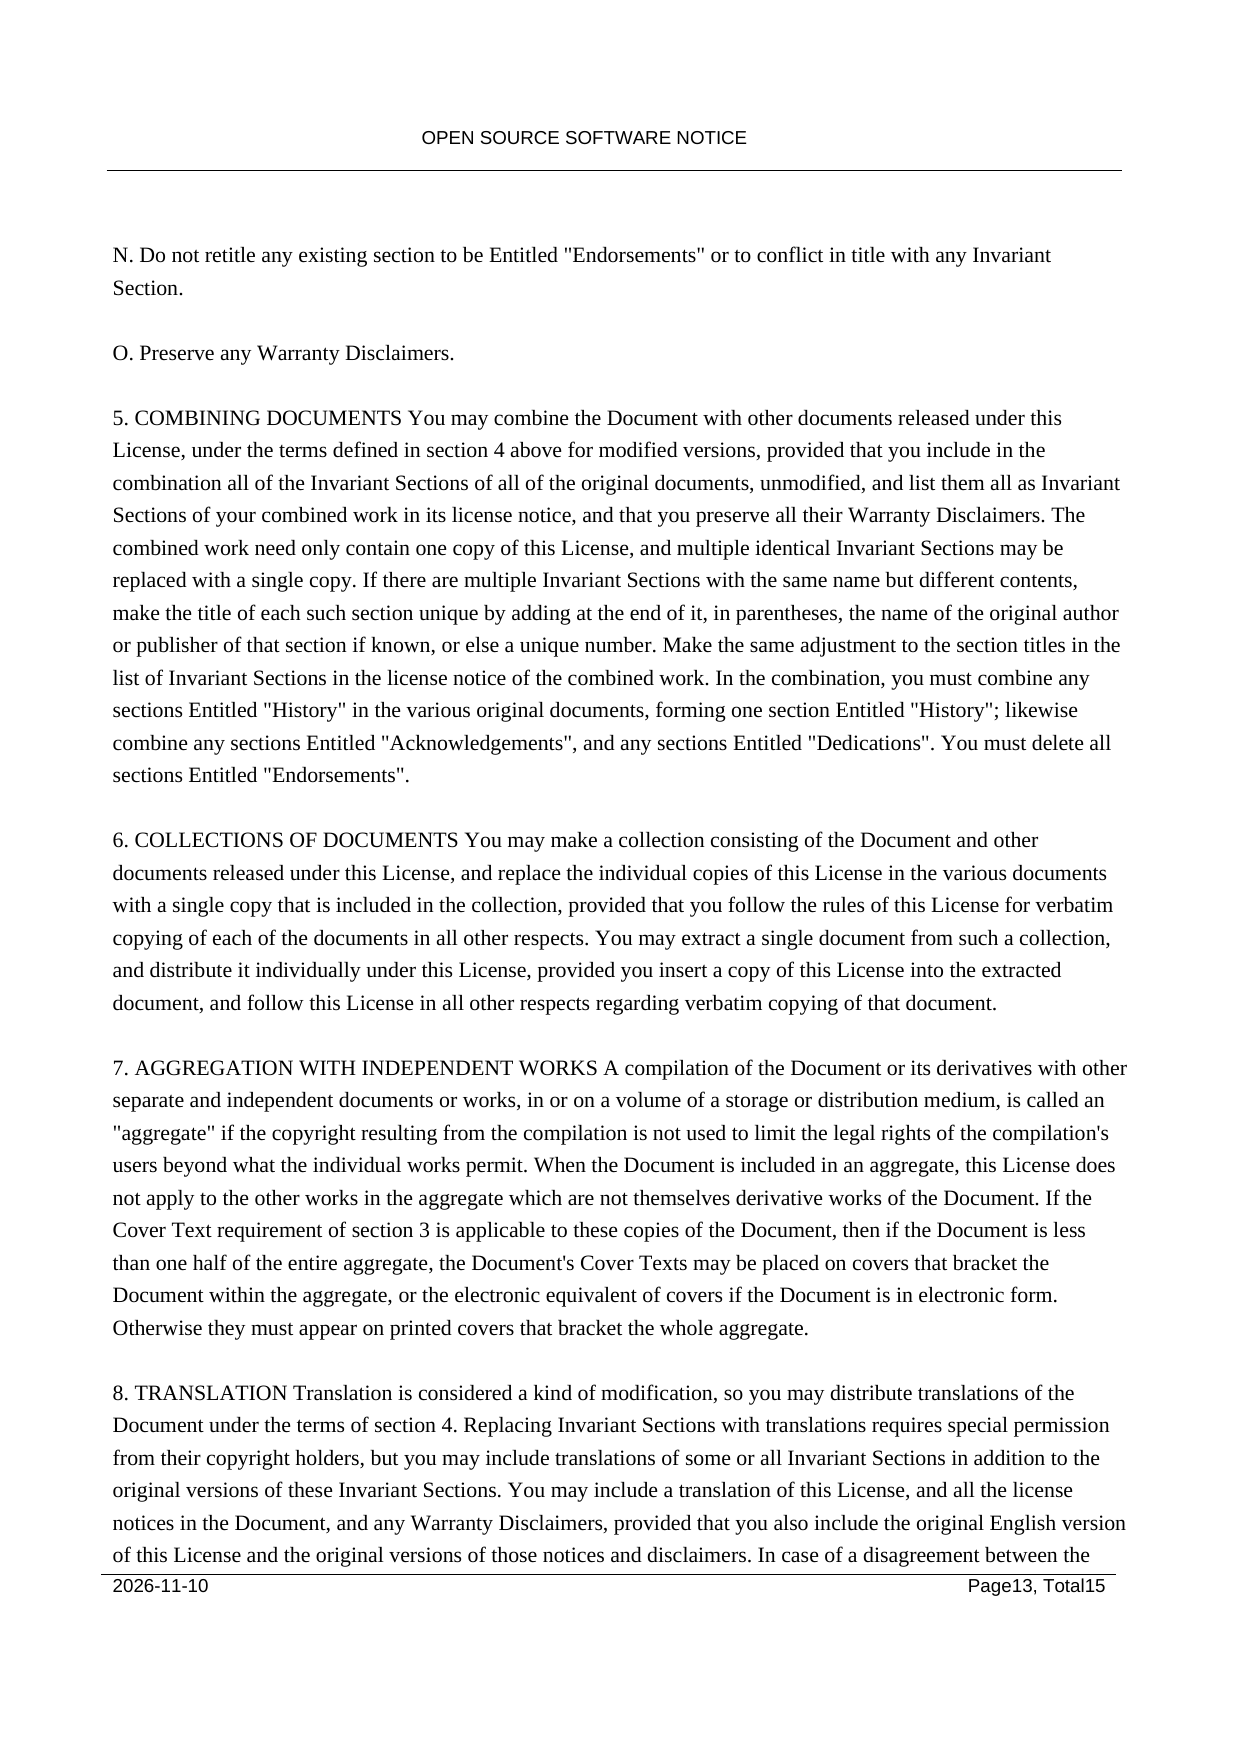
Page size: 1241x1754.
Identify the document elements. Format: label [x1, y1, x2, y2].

text [112, 206, 1128, 1571]
